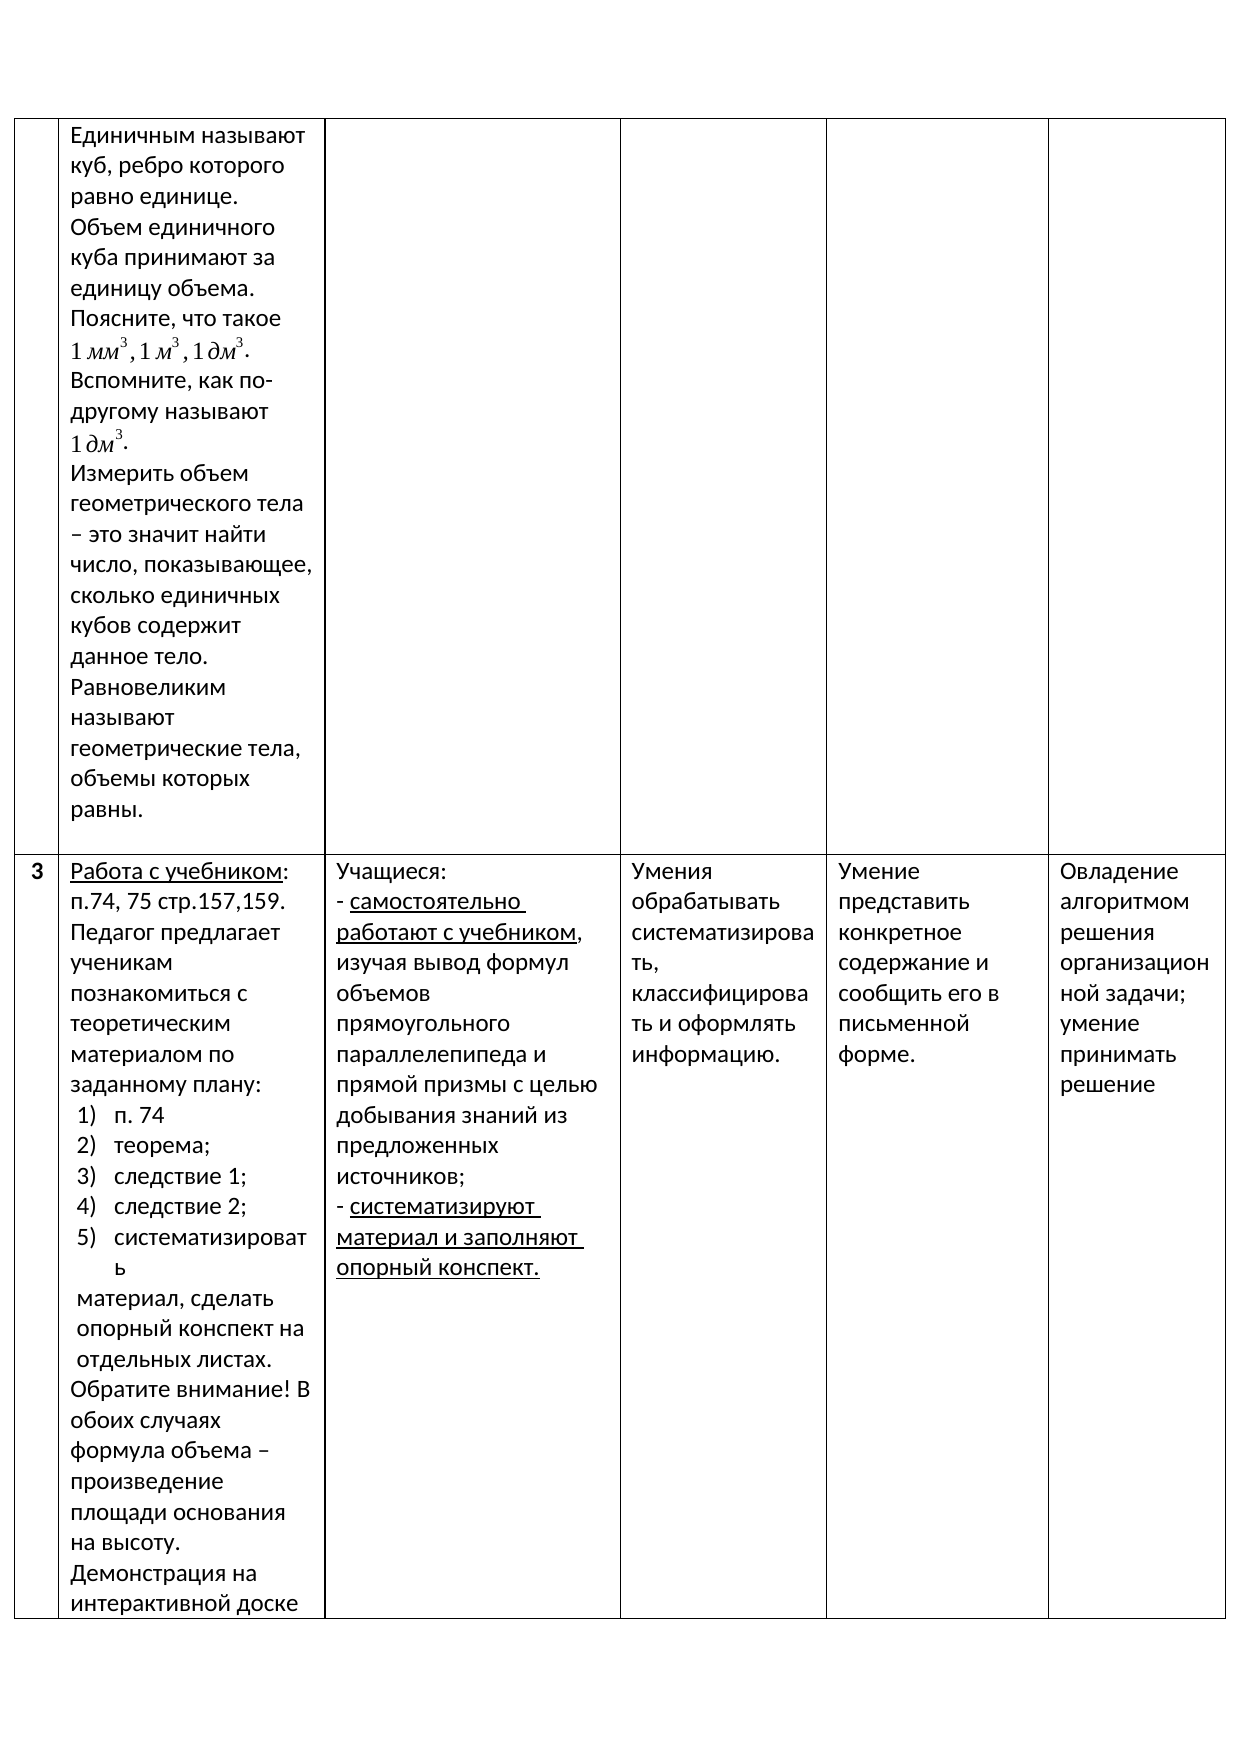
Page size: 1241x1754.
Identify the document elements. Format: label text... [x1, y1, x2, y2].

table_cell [827, 119, 1048, 854]
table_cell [326, 119, 620, 854]
table_cell 2 [15, 119, 58, 854]
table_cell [326, 855, 620, 1618]
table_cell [621, 855, 826, 1618]
table_cell 3 [15, 855, 58, 1618]
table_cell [827, 855, 1048, 1618]
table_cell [621, 119, 826, 854]
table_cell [59, 855, 324, 1618]
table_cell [1049, 855, 1225, 1618]
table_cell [59, 119, 324, 854]
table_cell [1049, 119, 1225, 854]
